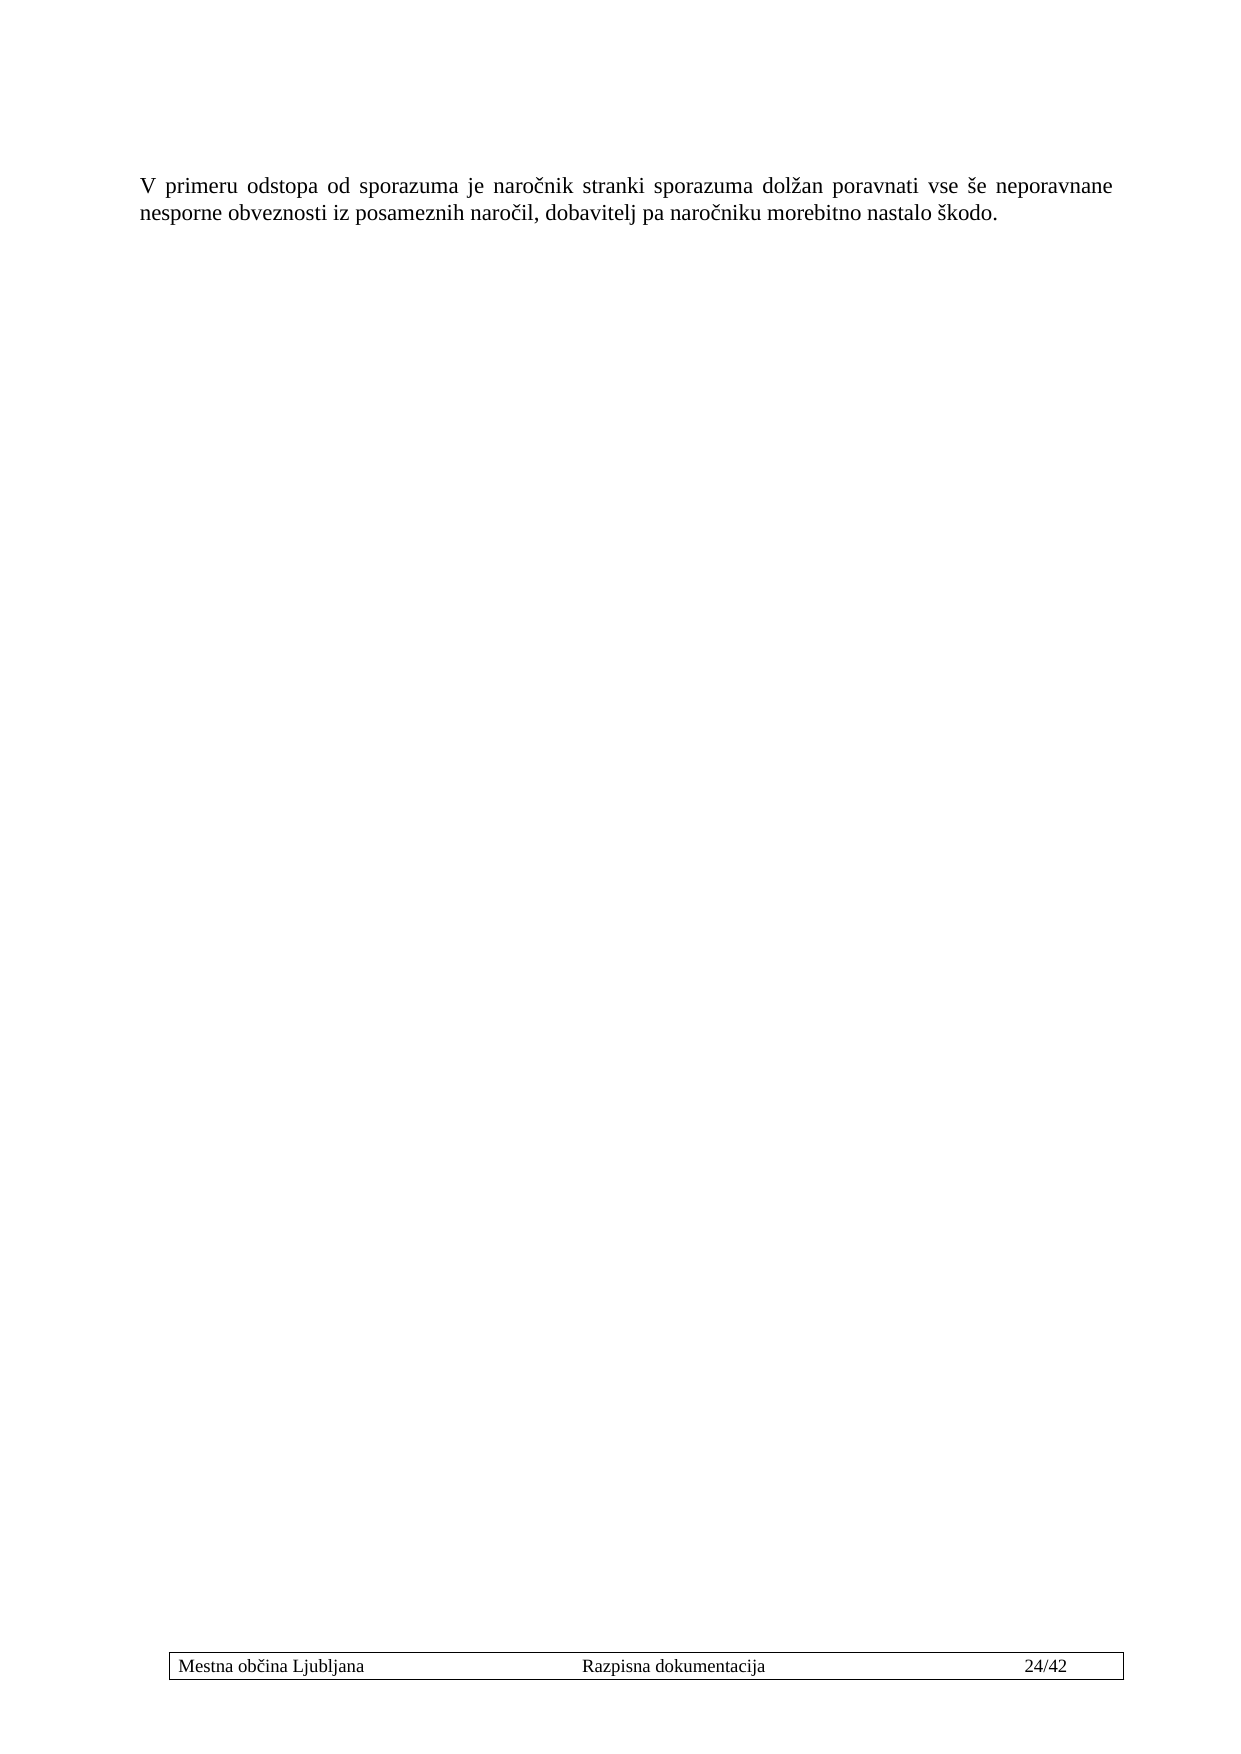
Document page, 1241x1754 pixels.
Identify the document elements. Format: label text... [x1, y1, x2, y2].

text V primeru odstopa od sporazuma je naročnik stranki sporazuma dolžan poravnati vse še neporavnane nesporne obveznosti iz posameznih naročil, dobavitelj pa naročniku morebitno nastalo škodo. [139, 172, 1115, 225]
